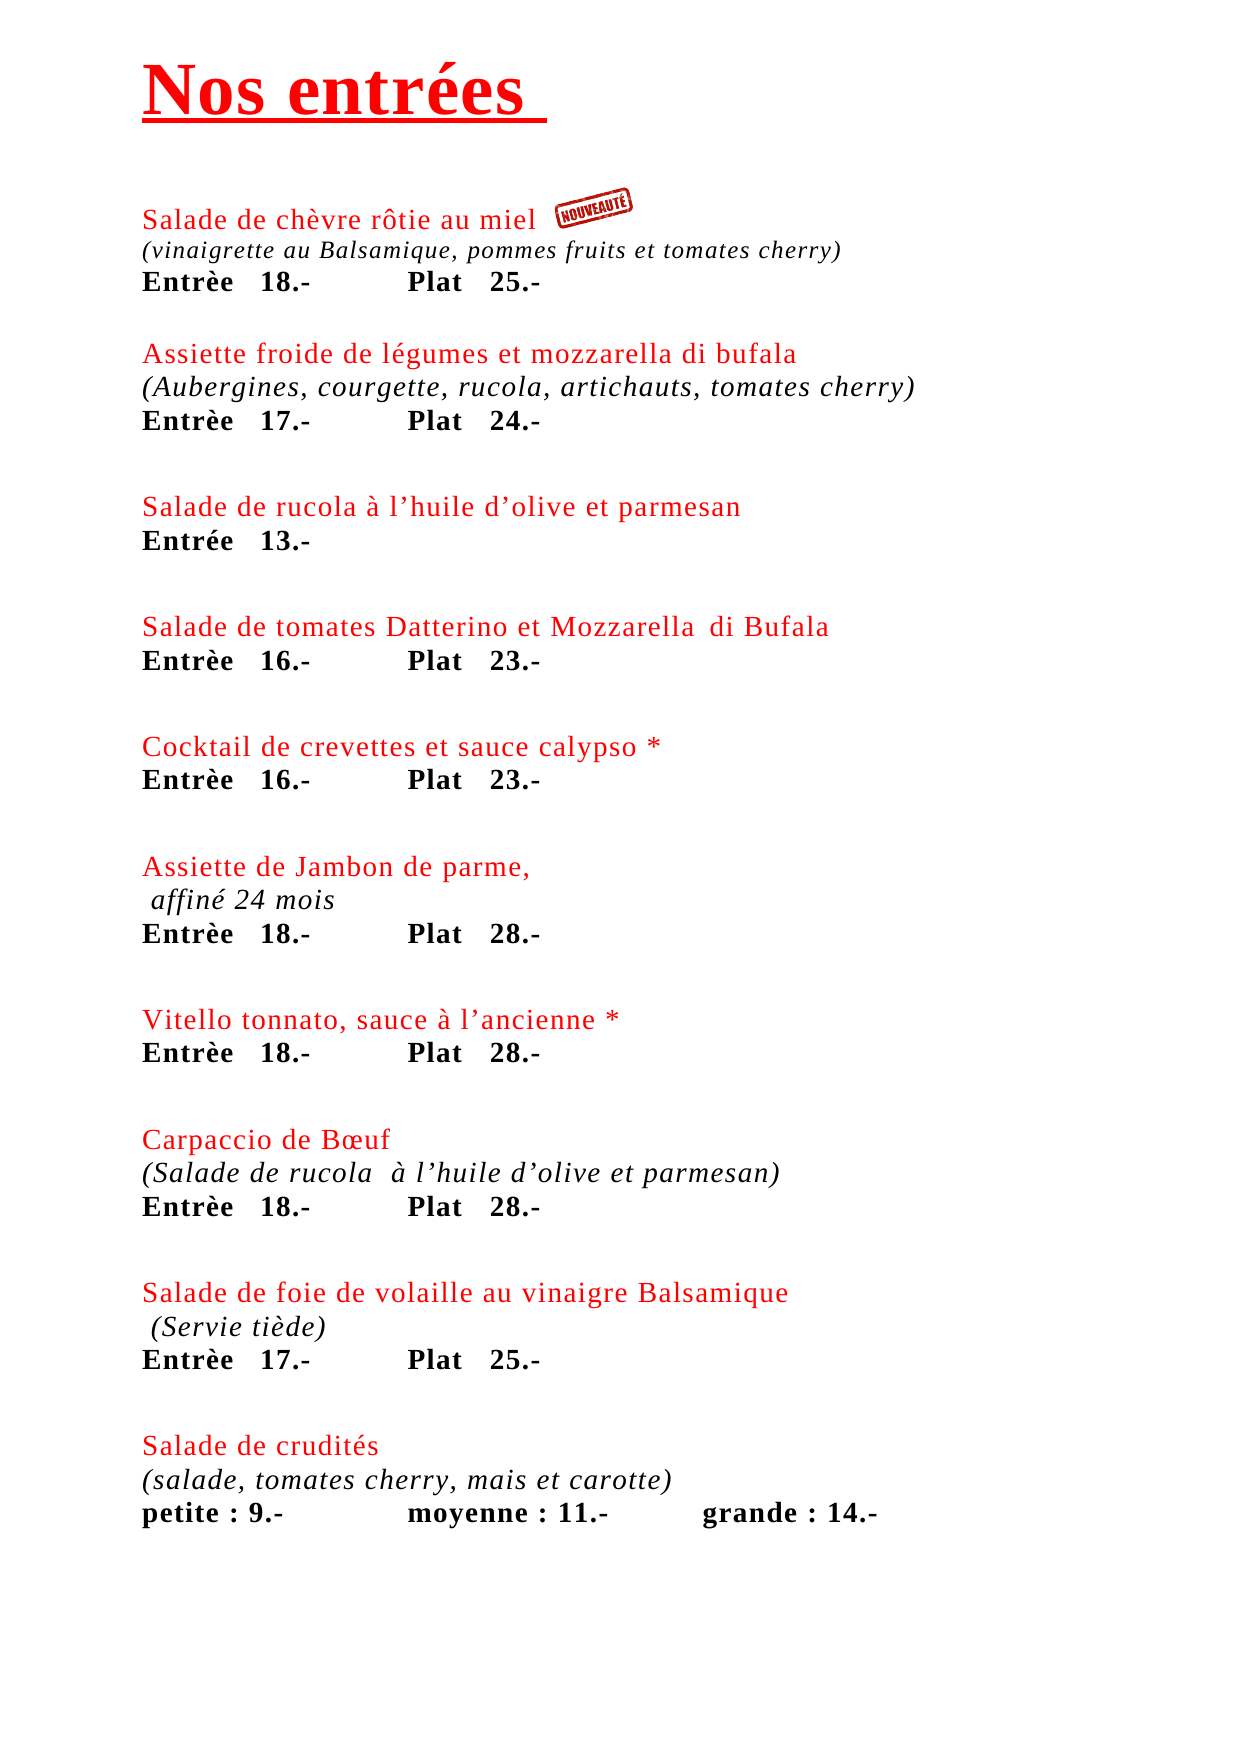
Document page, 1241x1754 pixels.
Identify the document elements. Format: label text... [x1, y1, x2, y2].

text Salade de chèvre rôtie au miel [142, 188, 1137, 235]
text Nos entrées [142, 44, 1137, 130]
text Entrèe 18.- Plat 28.- [142, 1189, 1137, 1222]
text Entrèe 18.- Plat 28.- [142, 916, 1137, 949]
text (vinaigrette au Balsamique, pommes fruits et tomates cherry) [142, 235, 1137, 264]
text Entrèe 16.- Plat 23.- [142, 762, 1137, 796]
text (Salade de rucola à l’huile d’olive et parmesan) [142, 1155, 1137, 1189]
text Cocktail de crevettes et sauce calypso * [142, 729, 1137, 762]
text Salade de rucola à l’huile d’olive et parmesan [142, 489, 1137, 523]
text Entrèe 18.- Plat 25.- [142, 264, 1137, 298]
text Entrèe 18.- Plat 28.- [142, 1036, 1137, 1069]
text affiné 24 mois [142, 882, 1137, 916]
text Entrèe 16.- Plat 23.- [142, 643, 1137, 676]
text Carpaccio de Bœuf [142, 1122, 1137, 1155]
text Entrèe 17.- Plat 24.- [142, 403, 1137, 437]
text Assiette de Jambon de parme, [142, 849, 1137, 882]
text Salade de crudités [142, 1428, 1137, 1462]
text Entrèe 17.- Plat 25.- [142, 1342, 1137, 1376]
text (Aubergines, courgette, rucola, artichauts, tomates cherry) [142, 369, 1137, 403]
text Vitello tonnato, sauce à l’ancienne * [142, 1002, 1137, 1036]
text petite : 9.- moyenne : 11.- grande : 14.- [142, 1496, 1137, 1529]
text Salade de foie de volaille au vinaigre Balsamique [142, 1275, 1137, 1309]
text Salade de tomates Datterino et Mozzarella di Bufala [142, 609, 1137, 643]
text (salade, tomates cherry, mais et carotte) [142, 1462, 1137, 1496]
picture [554, 187, 633, 229]
text (Servie tiède) [142, 1309, 1137, 1342]
text Entrée 13.- [142, 523, 1137, 556]
text Assiette froide de légumes et mozzarella di bufala [142, 336, 1137, 369]
